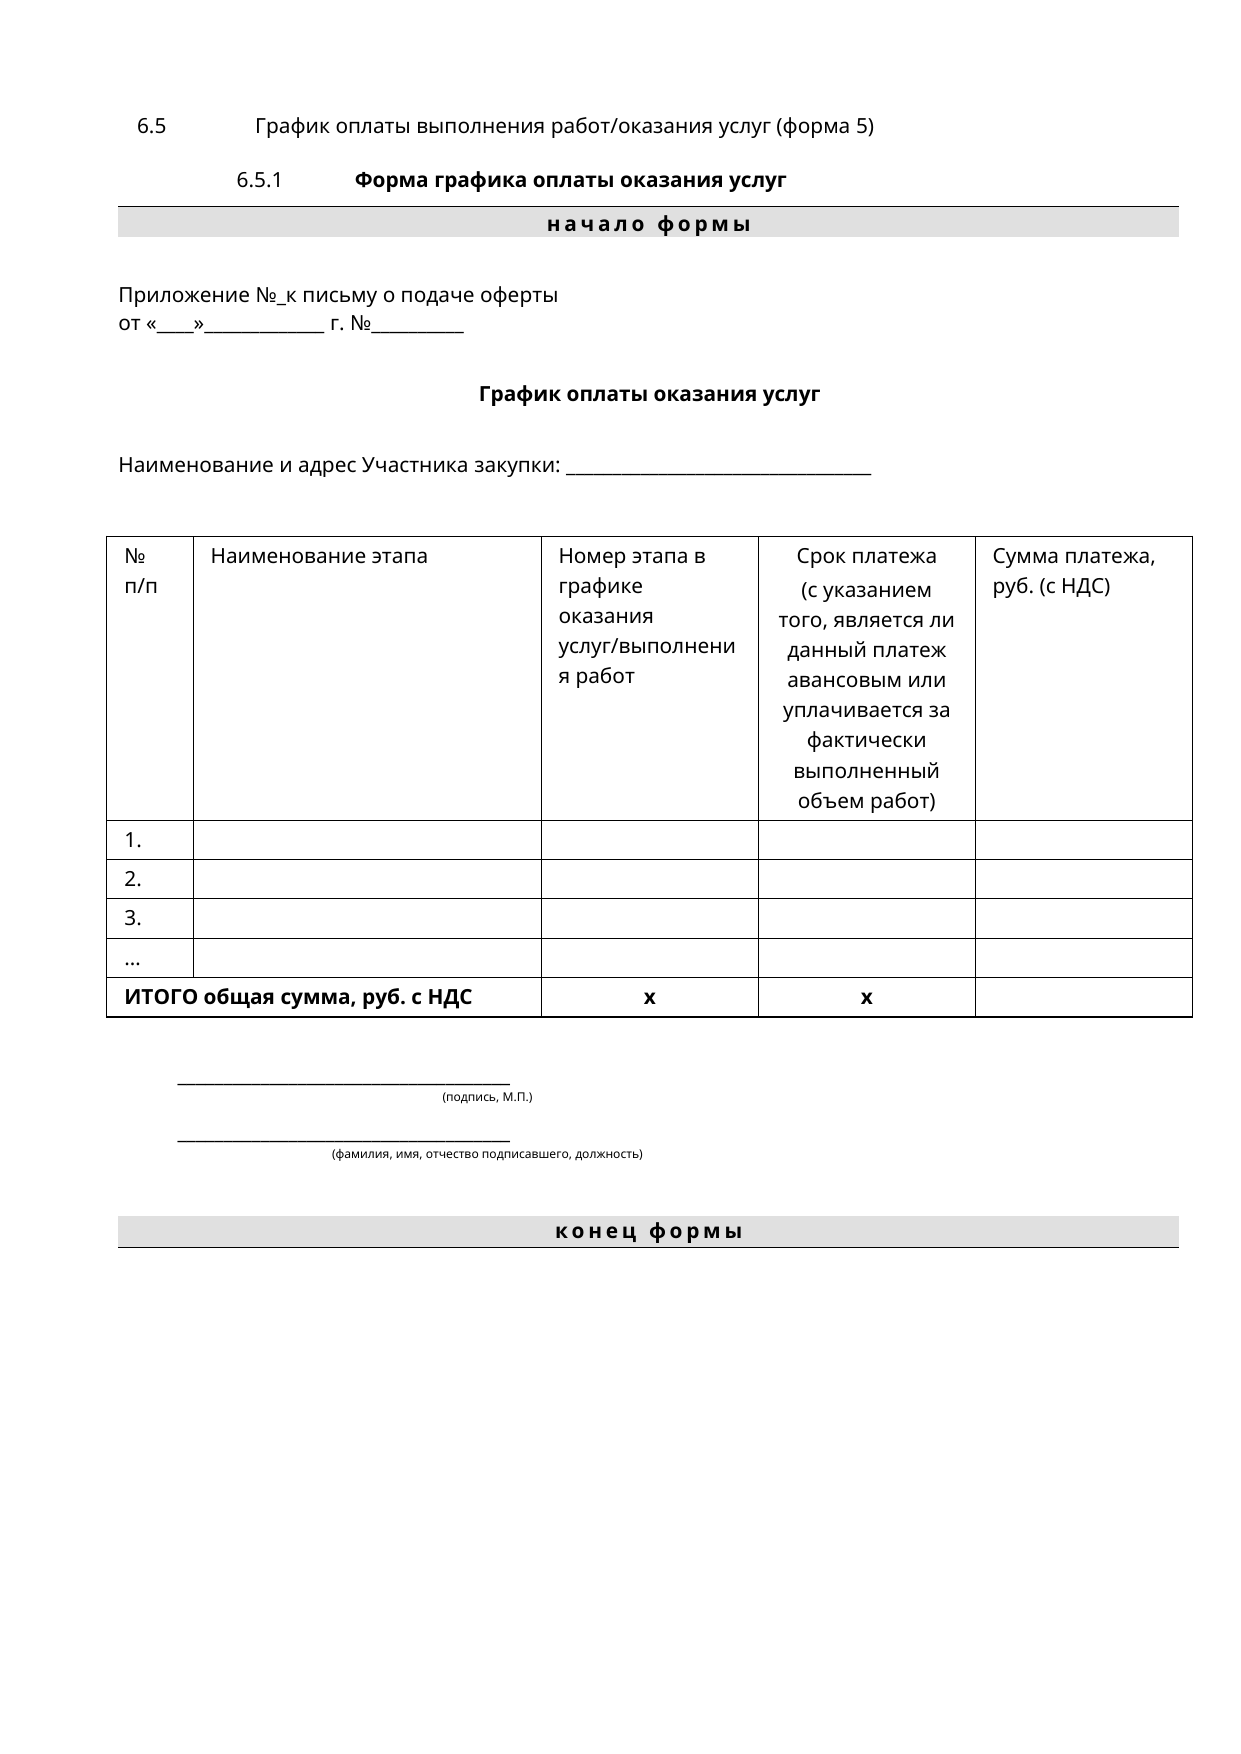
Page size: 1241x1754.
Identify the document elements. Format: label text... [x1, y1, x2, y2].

list Форма графика оплаты оказания услуг [236, 165, 1181, 193]
table_cell ИТОГО общая сумма, руб. с НДС [107, 978, 541, 1016]
table_cell [542, 860, 758, 898]
table_cell [759, 939, 975, 977]
table_cell [107, 821, 193, 859]
text (фамилия, имя, отчество подписавшего, должность) [118, 1145, 797, 1174]
table_cell [759, 899, 975, 937]
text начало формы [118, 207, 1179, 237]
text ____________________________________ [118, 1060, 1181, 1088]
table_cell [976, 860, 1192, 898]
table_cell [759, 860, 975, 898]
table_cell [542, 939, 758, 977]
table_cell [976, 939, 1192, 977]
table_cell [107, 860, 193, 898]
table_cell [194, 821, 541, 859]
table_cell … [107, 939, 193, 977]
text ____________________________________ [118, 1117, 1181, 1145]
table_cell [759, 821, 975, 859]
table_header № п/п [107, 537, 193, 820]
subtitle График оплаты выполнения работ/оказания услуг (форма 5) [137, 111, 1181, 140]
text (подпись, М.П.) [118, 1088, 797, 1117]
table_cell [976, 978, 1192, 1016]
table_cell [976, 899, 1192, 937]
text Наименование и адрес Участника закупки: _________________________________ [118, 450, 1181, 479]
text конец формы [118, 1216, 1179, 1247]
table_cell [542, 899, 758, 937]
table_cell х [759, 978, 975, 1016]
table_cell [107, 899, 193, 937]
table_header Наименование этапа [194, 537, 541, 820]
table_cell [194, 860, 541, 898]
table_cell [194, 899, 541, 937]
text Приложение №_к письму о подаче оферты от «____»_____________ г. №__________ [118, 280, 1181, 337]
table_header Номер этапа в графике оказания услуг/выполнения работ [542, 537, 758, 820]
table_header Срок платежа (с указанием того, является ли данный платеж авансовым или уплачивается за фактически выполненный объем работ) [759, 537, 975, 820]
table_cell [542, 821, 758, 859]
table_cell х [542, 978, 758, 1016]
text График оплаты оказания услуг [118, 379, 1181, 408]
table_cell [194, 939, 541, 977]
table_cell [976, 821, 1192, 859]
table_header Сумма платежа, руб. (с НДС) [976, 537, 1192, 820]
